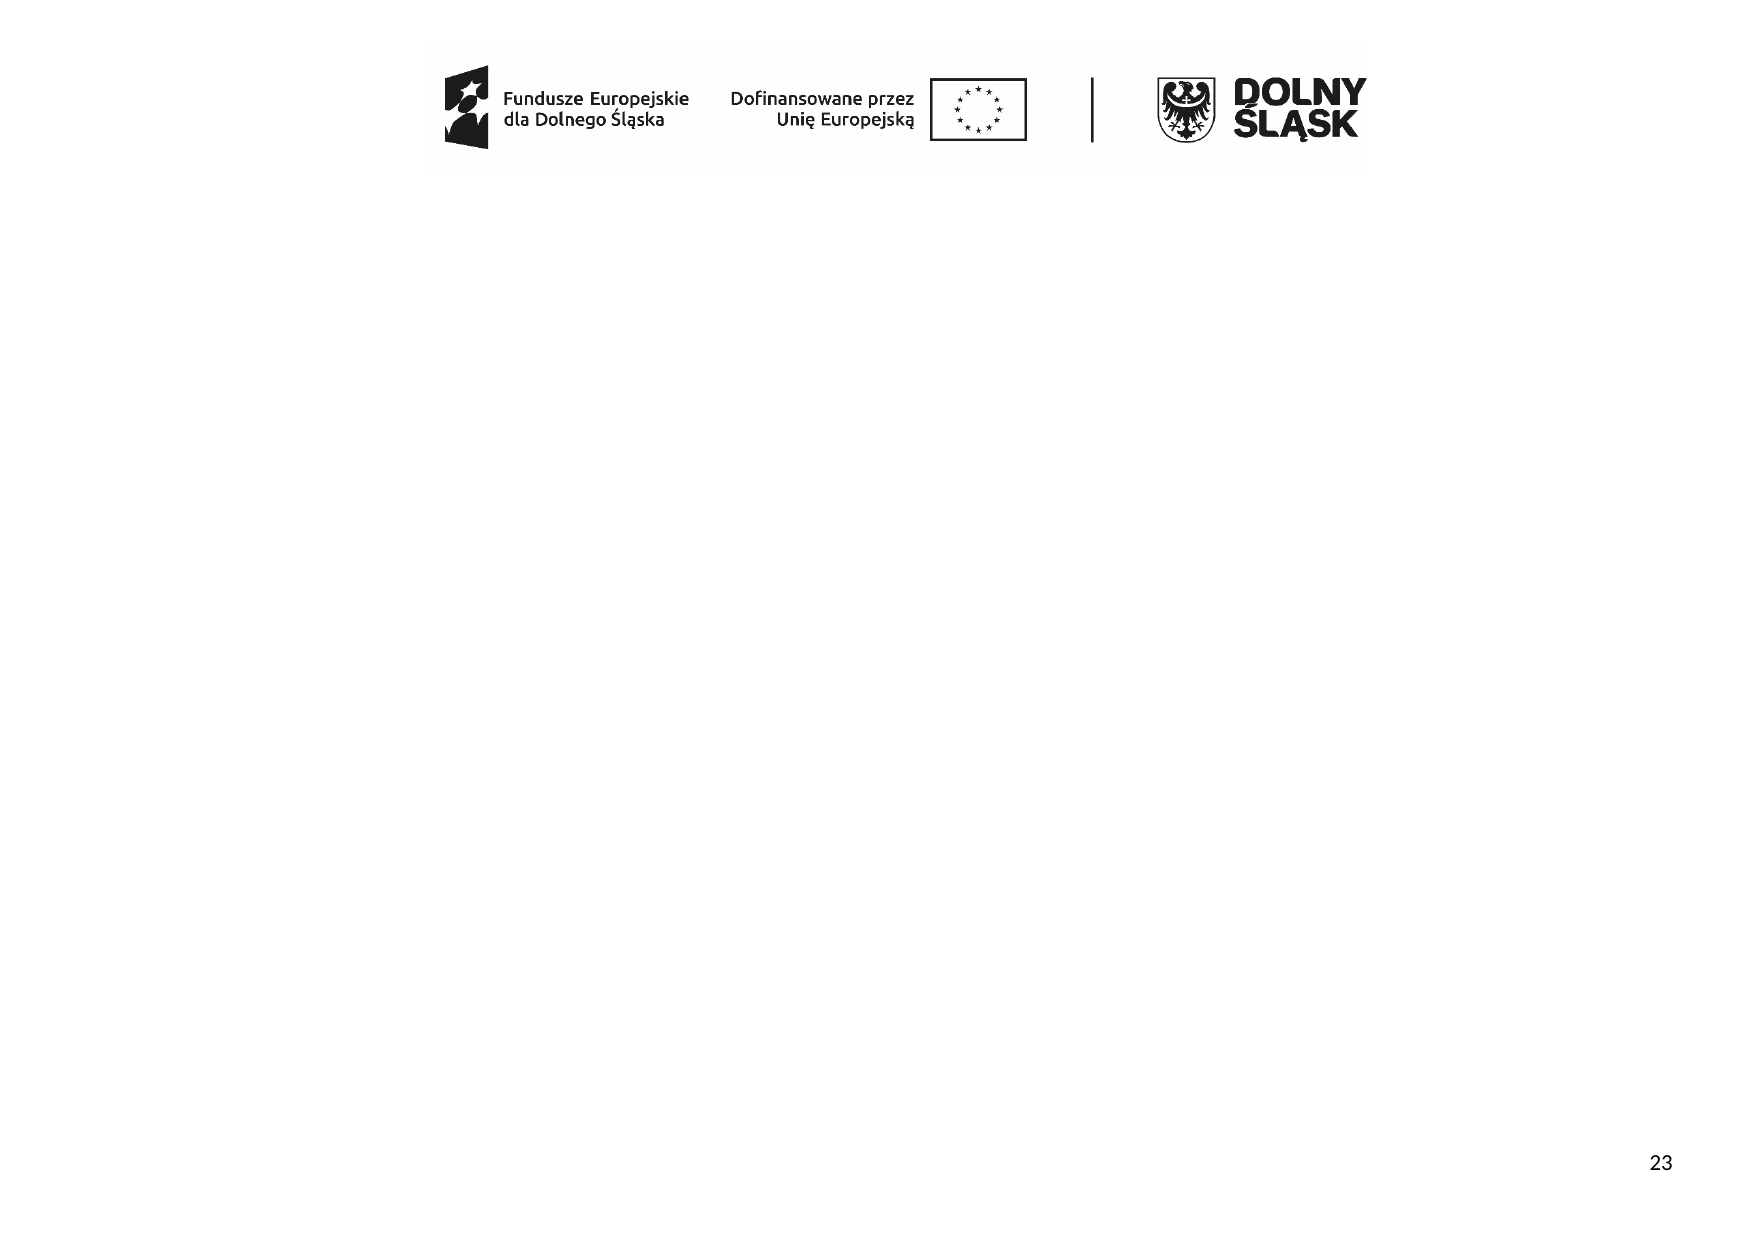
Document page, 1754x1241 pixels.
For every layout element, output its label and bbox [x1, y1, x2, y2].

picture [423, 44, 1367, 170]
